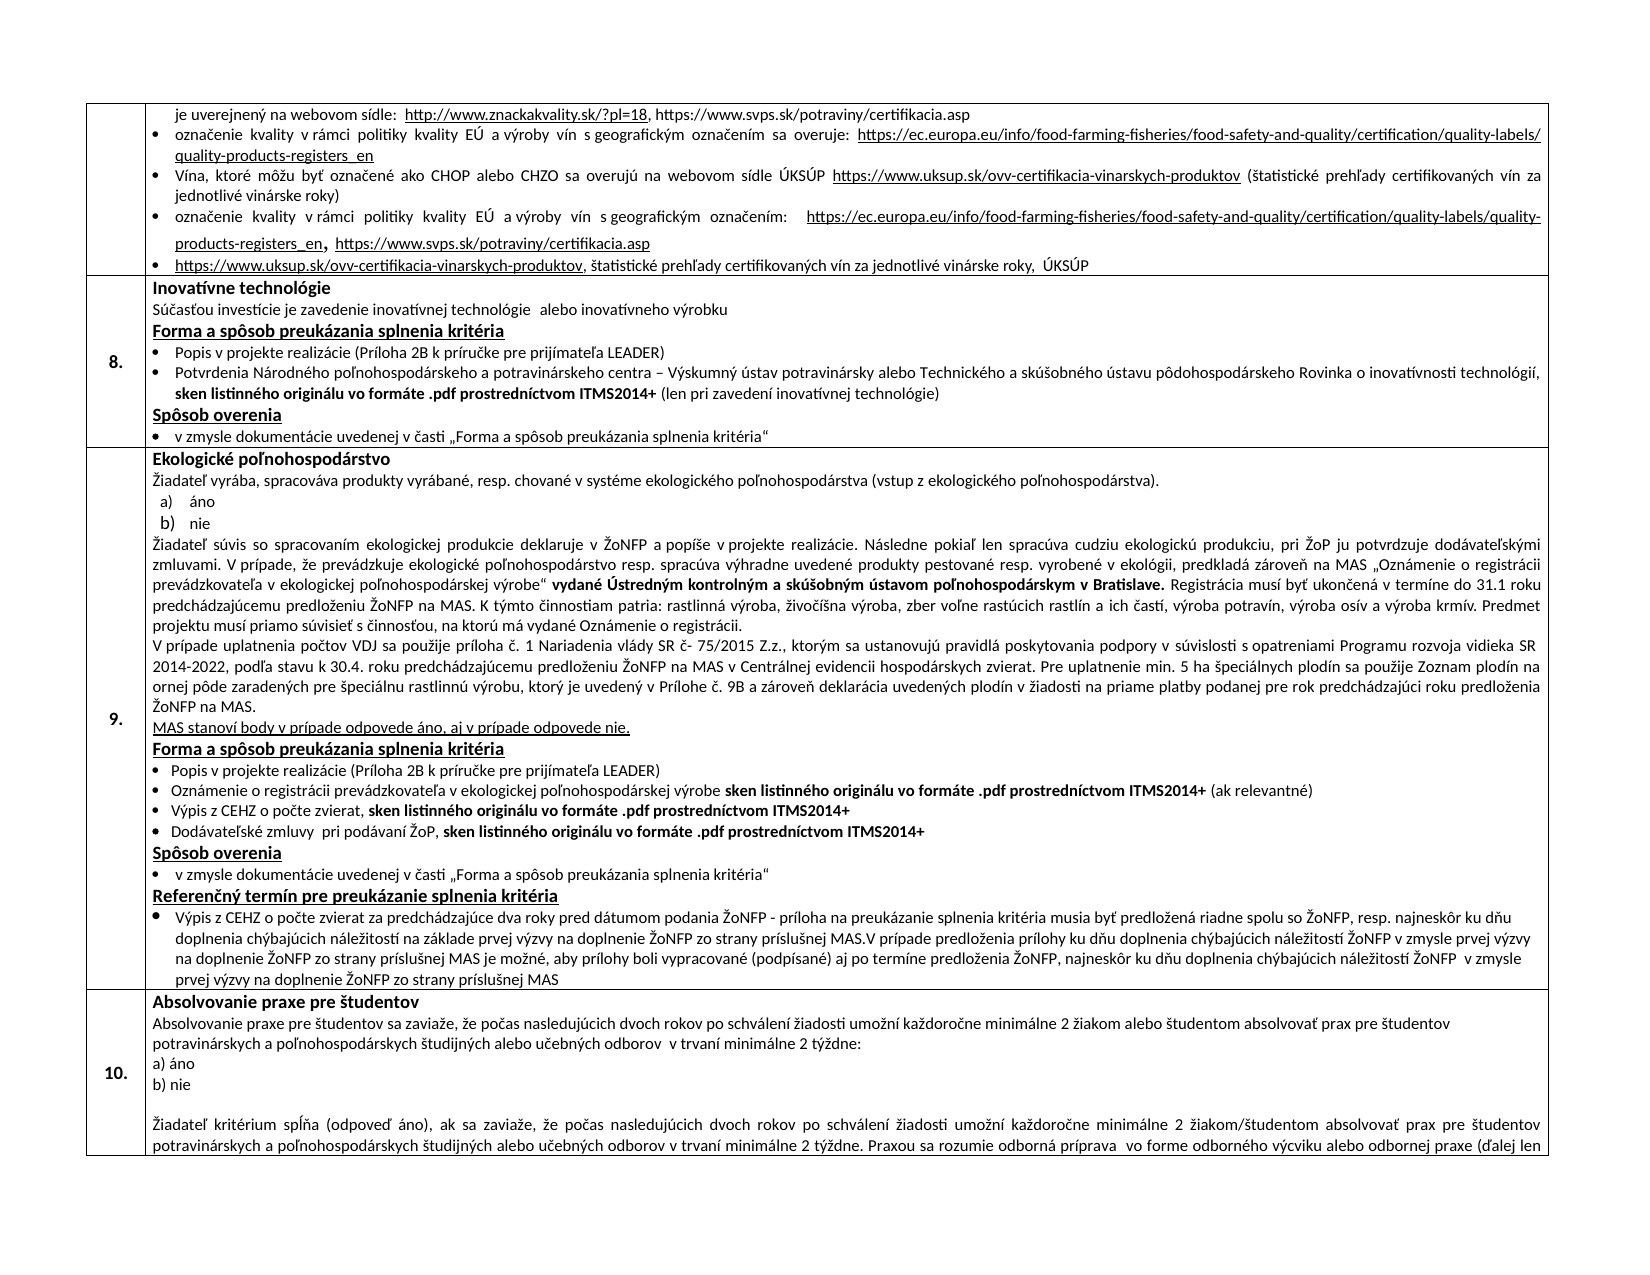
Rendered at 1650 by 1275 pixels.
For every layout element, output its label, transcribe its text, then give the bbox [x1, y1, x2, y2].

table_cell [146, 104, 1548, 275]
table_cell 9. [87, 448, 145, 989]
table_cell Inovatívne technológie Súčasťou investície je zavedenie inovatívnej technológie alebo inovatívneho výrobku Forma a spôsob preukázania splnenia kritéria Popis v projekte realizácie (Príloha 2B k príručke pre prijímateľa LEADER) Potvrdenia Národného poľnohospodárskeho a potravinárskeho centra – Výskumný ústav potravinársky alebo Technického a skúšobného ústavu pôdohospodárskeho Rovinka o inovatívnosti technológií, sken listinného originálu vo formáte .pdf prostredníctvom ITMS2014+ (len pri zavedení inovatívnej technológie) Spôsob overenia v zmysle dokumentácie uvedenej v časti „Forma a spôsob preukázania splnenia kritéria“ [146, 276, 1548, 447]
table_cell 10. [87, 990, 145, 1155]
table_cell 7. [87, 104, 145, 275]
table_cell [146, 990, 1548, 1155]
table_cell Ekologické poľnohospodárstvo Žiadateľ vyrába, spracováva produkty vyrábané, resp. chované v systéme ekologického poľnohospodárstva (vstup z ekologického poľnohospodárstva). áno nie Žiadateľ súvis so spracovaním ekologickej produkcie deklaruje v ŽoNFP a popíše v projekte realizácie. Následne pokiaľ len spracúva cudziu ekologickú produkciu, pri ŽoP ju potvrdzuje dodávateľskými zmluvami. V prípade, že prevádzkuje ekologické poľnohospodárstvo resp. spracúva výhradne uvedené produkty pestované resp. vyrobené v ekológii, predkladá zároveň na MAS „Oznámenie o registrácii prevádzkovateľa v ekologickej poľnohospodárskej výrobe“ vydané Ústredným kontrolným a skúšobným ústavom poľnohospodárskym v Bratislave. Registrácia musí byť ukončená v termíne do 31.1 roku predchádzajúcemu predloženiu ŽoNFP na MAS. K týmto činnostiam patria: rastlinná výroba, živočíšna výroba, zber voľne rastúcich rastlín a ich častí, výroba potravín, výroba osív a výroba krmív. Predmet projektu musí priamo súvisieť s činnosťou, na ktorú má vydané Oznámenie o registrácii. V prípade uplatnenia počtov VDJ sa použije príloha č. 1 Nariadenia vlády SR č- 75/2015 Z.z., ktorým sa ustanovujú pravidlá poskytovania podpory v súvislosti s opatreniami Programu rozvoja vidieka SR 2014-2022, podľa stavu k 30.4. roku predchádzajúcemu predloženiu ŽoNFP na MAS v Centrálnej evidencii hospodárskych zvierat. Pre uplatnenie min. 5 ha špeciálnych plodín sa použije Zoznam plodín na ornej pôde zaradených pre špeciálnu rastlinnú výrobu, ktorý je uvedený v Prílohe č. 9B a zároveň deklarácia uvedených plodín v žiadosti na priame platby podanej pre rok predchádzajúci roku predloženia ŽoNFP na MAS. MAS stanoví body v prípade odpovede áno, aj v prípade odpovede nie. Forma a spôsob preukázania splnenia kritéria Popis v projekte realizácie (Príloha 2B k príručke pre prijímateľa LEADER) Oznámenie o registrácii prevádzkovateľa v ekologickej poľnohospodárskej výrobe sken listinného originálu vo formáte .pdf prostredníctvom ITMS2014+ (ak relevantné) Výpis z CEHZ o počte zvierat, sken listinného originálu vo formáte .pdf prostredníctvom ITMS2014+ Dodávateľské zmluvy pri podávaní ŽoP, sken listinného originálu vo formáte .pdf prostredníctvom ITMS2014+ Spôsob overenia v zmysle dokumentácie uvedenej v časti „Forma a spôsob preukázania splnenia kritéria“ Referenčný termín pre preukázanie splnenia kritéria Výpis z CEHZ o počte zvierat za predchádzajúce dva roky pred dátumom podania ŽoNFP - príloha na preukázanie splnenia kritéria musia byť predložená riadne spolu so ŽoNFP, resp. najneskôr ku dňu doplnenia chýbajúcich náležitostí na základe prvej výzvy na doplnenie ŽoNFP zo strany príslušnej MAS.V prípade predloženia prílohy ku dňu doplnenia chýbajúcich náležitostí ŽoNFP v zmysle prvej výzvy na doplnenie ŽoNFP zo strany príslušnej MAS je možné, aby prílohy boli vypracované (podpísané) aj po termíne predloženia ŽoNFP, najneskôr ku dňu doplnenia chýbajúcich náležitostí ŽoNFP v zmysle prvej výzvy na doplnenie ŽoNFP zo strany príslušnej MAS [146, 448, 1548, 989]
table_cell 8. [87, 276, 145, 447]
